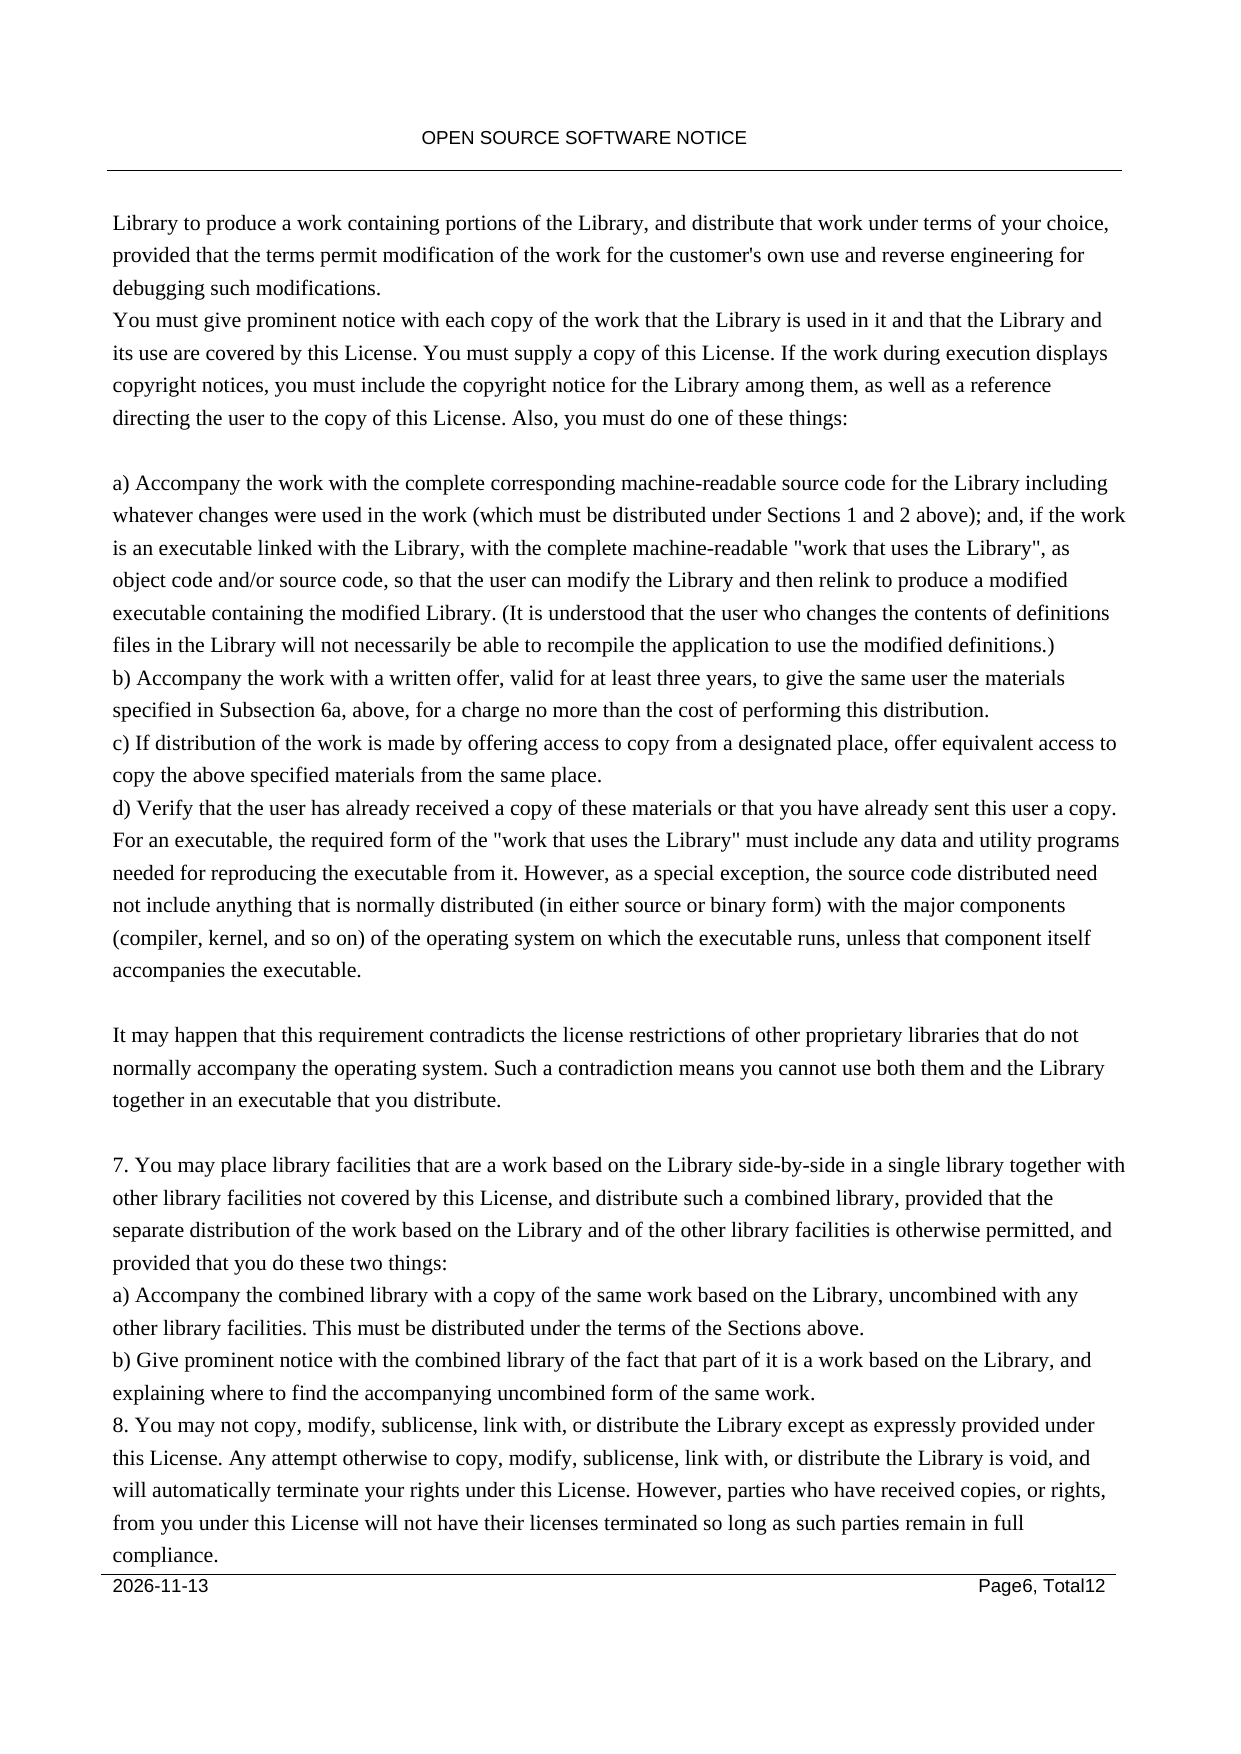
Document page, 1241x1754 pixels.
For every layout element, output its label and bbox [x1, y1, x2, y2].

text [112, 206, 1128, 1571]
